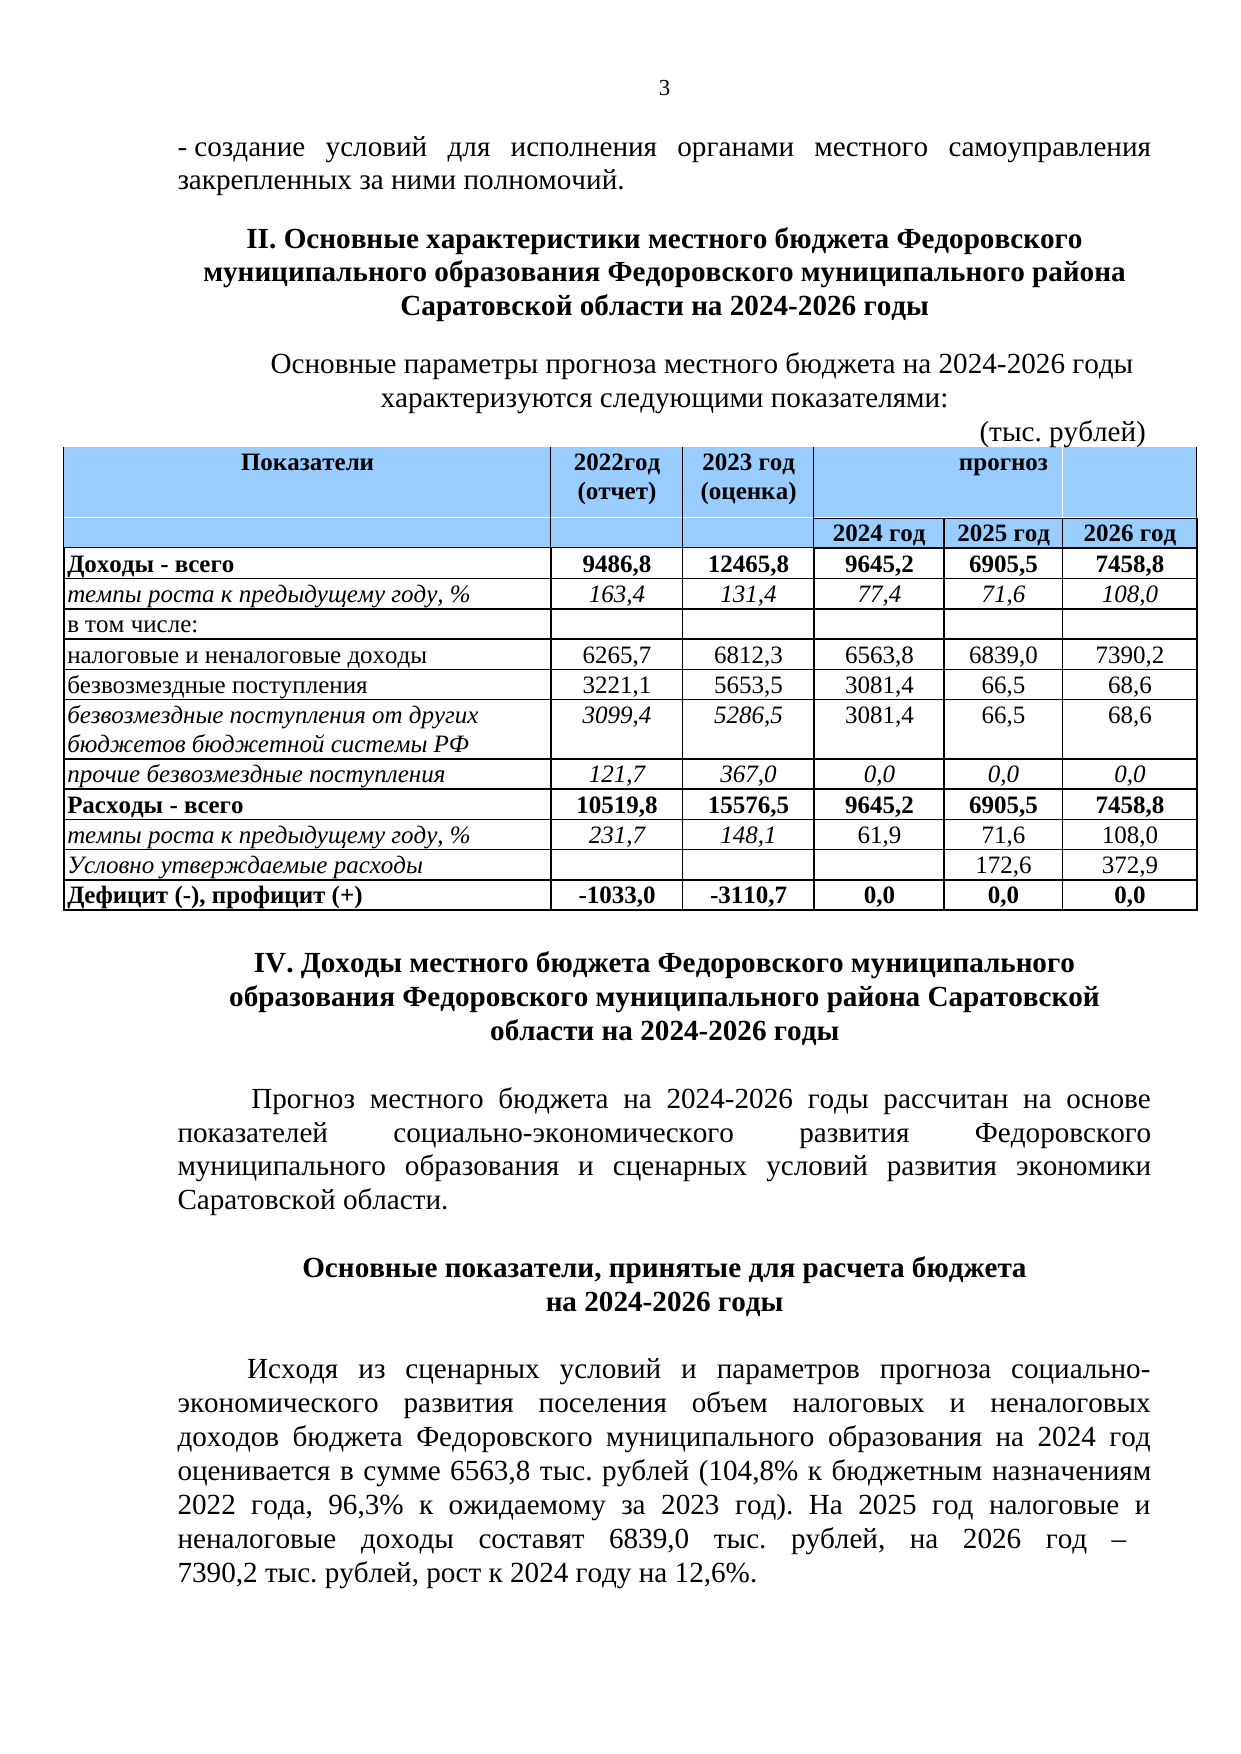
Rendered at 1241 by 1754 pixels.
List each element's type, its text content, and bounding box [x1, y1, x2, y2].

table_header Показатели [64, 447, 550, 517]
table_cell Расходы - всего [65, 790, 550, 818]
table_cell 6812,3 [683, 640, 813, 668]
table_cell 367,0 [683, 760, 813, 788]
table_cell 108,0 [1063, 579, 1196, 608]
table_cell 68,6 [1063, 700, 1196, 758]
table_cell 9486,8 [552, 548, 682, 577]
table_cell 61,9 [815, 820, 943, 849]
table_cell налоговые и неналоговые доходы [65, 640, 550, 668]
text Основные параметры прогноза местного бюджета на 2024-2026 годы характеризуются следующими показателями: [177, 347, 1152, 414]
text на 2024-2026 годы [177, 1284, 1152, 1317]
table_cell темпы роста к предыдущему году, % [65, 579, 550, 608]
table_cell [551, 518, 682, 547]
table_cell [683, 518, 813, 547]
table_cell в том числе: [65, 610, 550, 638]
table_cell 163,4 [552, 579, 682, 608]
table_cell [64, 518, 550, 547]
table_cell 9645,2 [815, 790, 943, 818]
table_cell 131,4 [683, 579, 813, 608]
table_cell 68,6 [1063, 670, 1196, 699]
table_cell 7458,8 [1063, 549, 1196, 577]
table_cell 6265,7 [552, 640, 682, 668]
table_cell 0,0 [1063, 881, 1196, 909]
table_header 2022год (отчет) [551, 447, 682, 517]
text IV. Доходы местного бюджета Федоровского муниципального образования Федоровского муниципального района Саратовской области на 2024-2026 годы [177, 945, 1152, 1047]
text Исходя из сценарных условий и параметров прогноза социально-экономического развития поселения объем налоговых и неналоговых доходов бюджета Федоровского муниципального образования на 2024 год оценивается в сумме 6563,8 тыс. рублей (104,8% к бюджетным назначениям 2022 года, 96,3% к ожидаемому за 2023 год). На 2025 год налоговые и неналоговые доходы составят 6839,0 тыс. рублей, на 2026 год – 7390,2 тыс. рублей, рост к 2024 году на 12,6%. [177, 1352, 1152, 1588]
table_cell Условно утверждаемые расходы [65, 850, 550, 879]
table_cell 372,9 [1063, 850, 1196, 879]
text - создание условий для исполнения органами местного самоуправления закрепленных за ними полномочий. [177, 129, 1152, 196]
table_cell [683, 850, 813, 879]
table_header [1063, 447, 1196, 517]
table_cell 5653,5 [683, 670, 813, 699]
table_cell прочие безвозмездные поступления [65, 760, 550, 788]
table_cell темпы роста к предыдущему году, % [65, 820, 550, 849]
table_cell 12465,8 [683, 548, 813, 577]
table_cell 2024 год [814, 519, 943, 547]
table_cell 2026 год [1063, 519, 1196, 547]
table_cell 108,0 [1063, 820, 1196, 849]
table_cell 9645,2 [815, 549, 943, 577]
table_cell 5286,5 [683, 700, 813, 758]
table_cell 172,6 [945, 850, 1062, 879]
text (тыс. рублей) [177, 414, 1152, 447]
text Прогноз местного бюджета на 2024-2026 годы рассчитан на основе показателей социально-экономического развития Федоровского муниципального образования и сценарных условий развития экономики Саратовской области. [177, 1081, 1152, 1216]
table_cell 0,0 [815, 760, 943, 788]
table_cell [815, 850, 943, 879]
table_cell -1033,0 [552, 881, 682, 909]
table_cell Дефицит (-), профицит (+) [65, 881, 550, 909]
table_cell 2025 год [945, 519, 1062, 547]
table_cell 66,5 [945, 700, 1062, 758]
table_header [814, 447, 944, 517]
table_cell [1063, 610, 1196, 638]
table_cell 6905,5 [945, 549, 1062, 577]
table_cell 3081,4 [815, 700, 943, 758]
text II. Основные характеристики местного бюджета Федоровского муниципального образования Федоровского муниципального района Саратовской области на 2024-2026 годы [177, 221, 1152, 322]
table_cell 77,4 [815, 579, 943, 608]
table_cell 6839,0 [945, 640, 1062, 668]
table_cell 3081,4 [815, 670, 943, 699]
table_header 2023 год (оценка) [683, 447, 813, 517]
table_cell -3110,7 [683, 881, 813, 909]
table_cell 148,1 [683, 820, 813, 849]
table_cell 0,0 [815, 881, 943, 909]
table_header прогноз [944, 447, 1062, 517]
table_cell [815, 610, 943, 638]
text Основные показатели, принятые для расчета бюджета [177, 1250, 1152, 1284]
table_cell 71,6 [945, 579, 1062, 608]
table_cell 6563,8 [815, 640, 943, 668]
table_cell 0,0 [945, 760, 1062, 788]
table_cell [552, 850, 682, 879]
table_cell 3221,1 [552, 670, 682, 699]
table_cell 7390,2 [1063, 640, 1196, 668]
table_cell 3099,4 [552, 700, 682, 758]
table_cell 0,0 [1063, 760, 1196, 788]
table_cell [945, 610, 1062, 638]
table_cell 0,0 [945, 881, 1062, 909]
table_cell Доходы - всего [65, 548, 550, 577]
table_cell безвозмездные поступления от других бюджетов бюджетной системы РФ [65, 700, 550, 758]
table_cell безвозмездные поступления [65, 670, 550, 699]
table_cell [552, 610, 682, 638]
table_cell 66,5 [945, 670, 1062, 699]
table_cell 231,7 [552, 820, 682, 849]
table_cell 15576,5 [683, 790, 813, 818]
table_cell 121,7 [552, 760, 682, 788]
table_cell 10519,8 [552, 790, 682, 818]
table_cell 6905,5 [945, 790, 1062, 818]
table_cell 7458,8 [1063, 790, 1196, 818]
table_cell 71,6 [945, 820, 1062, 849]
table_cell [683, 610, 813, 638]
